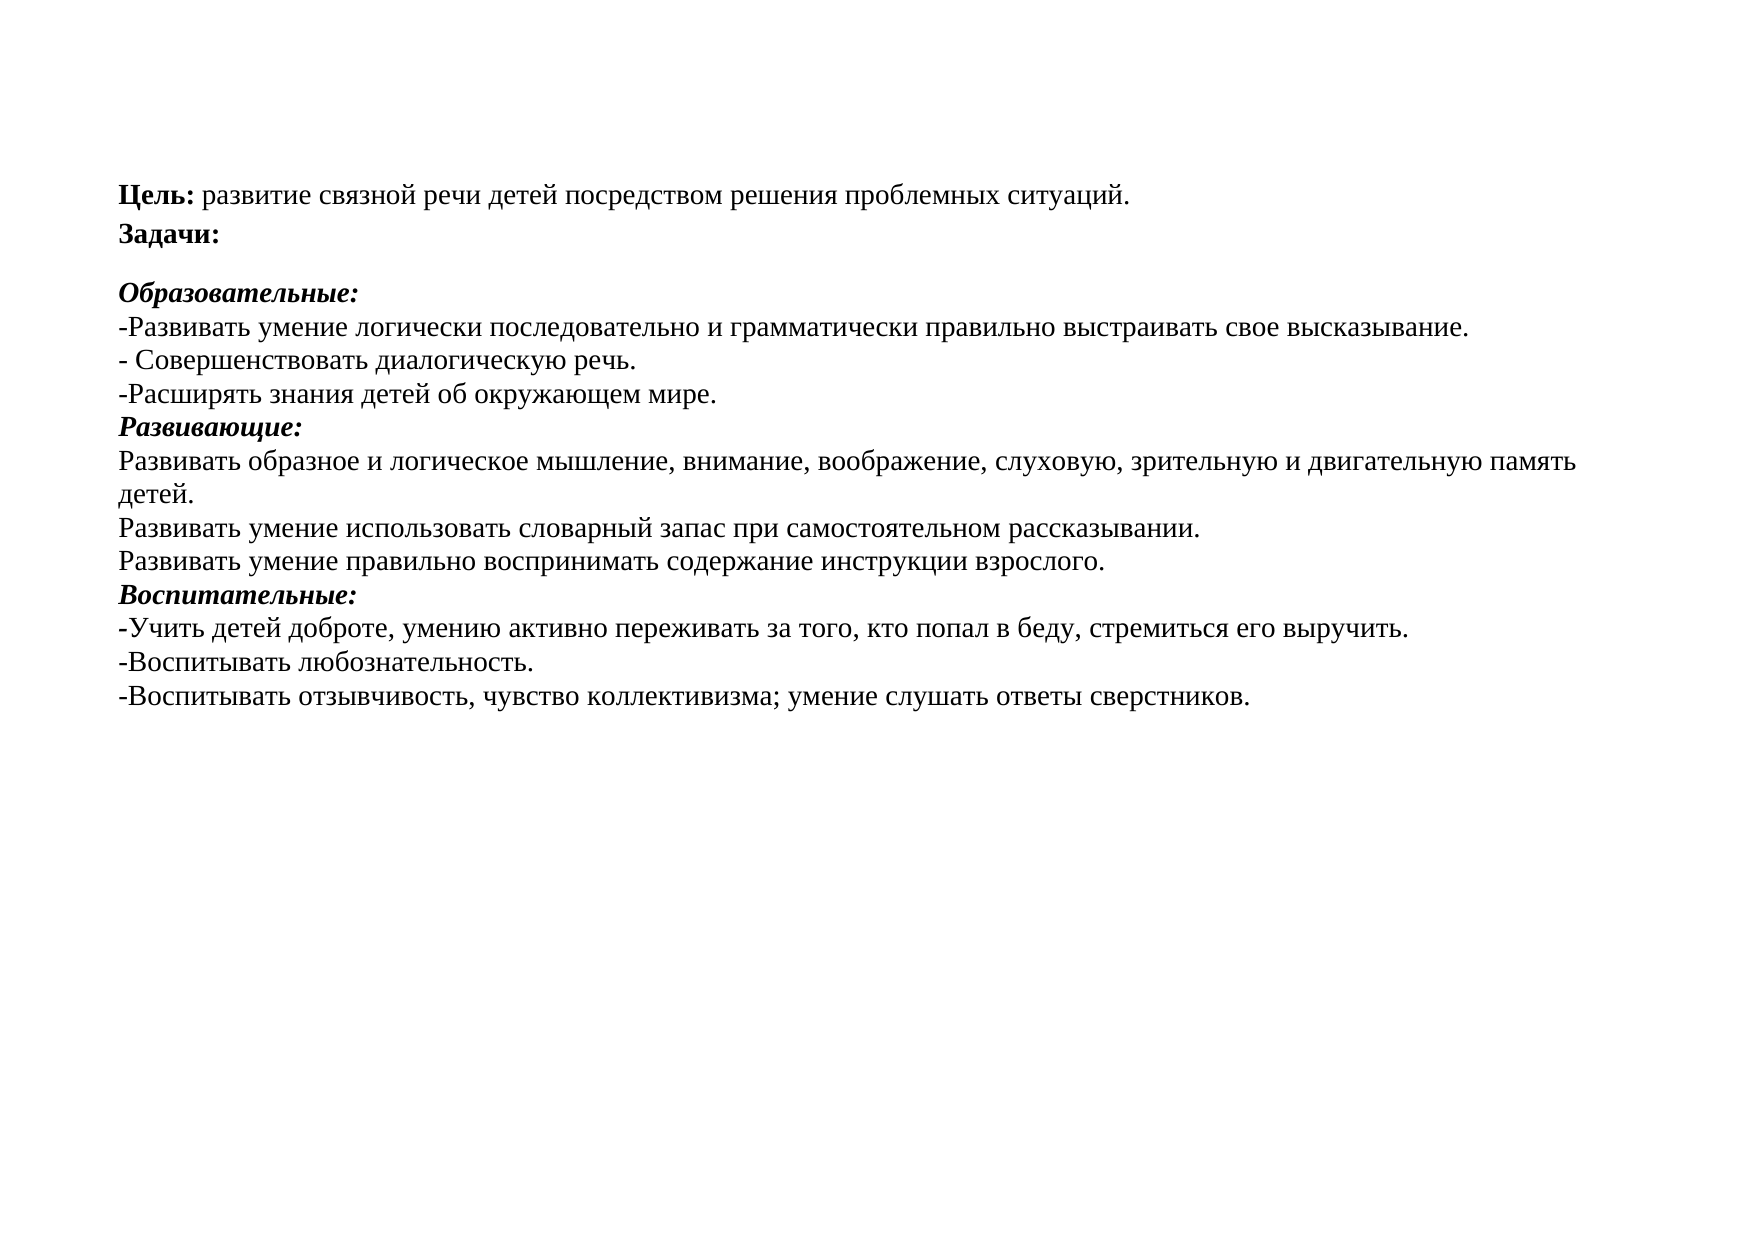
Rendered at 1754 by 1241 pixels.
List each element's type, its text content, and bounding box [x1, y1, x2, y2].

text Воспитательные: [118, 577, 1636, 611]
text -Учить детей доброте, умению активно переживать за того, кто попал в беду, стремиться его выручить. [118, 611, 1636, 644]
text -Расширять знания детей об окружающем мире. [118, 376, 1636, 409]
text Развивать умение правильно воспринимать содержание инструкции взрослого. [118, 543, 1636, 577]
text -Воспитывать любознательность. [118, 644, 1636, 678]
text Развивающие: [118, 409, 1636, 443]
text -Воспитывать отзывчивость, чувство коллективизма; умение слушать ответы сверстников. [118, 678, 1636, 711]
text Цель: развитие связной речи детей посредством решения проблемных ситуаций. Задачи: [118, 177, 1636, 249]
text Образовательные: [118, 275, 1636, 309]
text -Развивать умение логически последовательно и грамматически правильно выстраивать свое высказывание. - Совершенствовать диалогическую речь. [118, 309, 1636, 376]
text Развивать образное и логическое мышление, внимание, воображение, слуховую, зрительную и двигательную память детей. [118, 443, 1636, 510]
text Развивать умение использовать словарный запас при самостоятельном рассказывании. [118, 510, 1636, 543]
